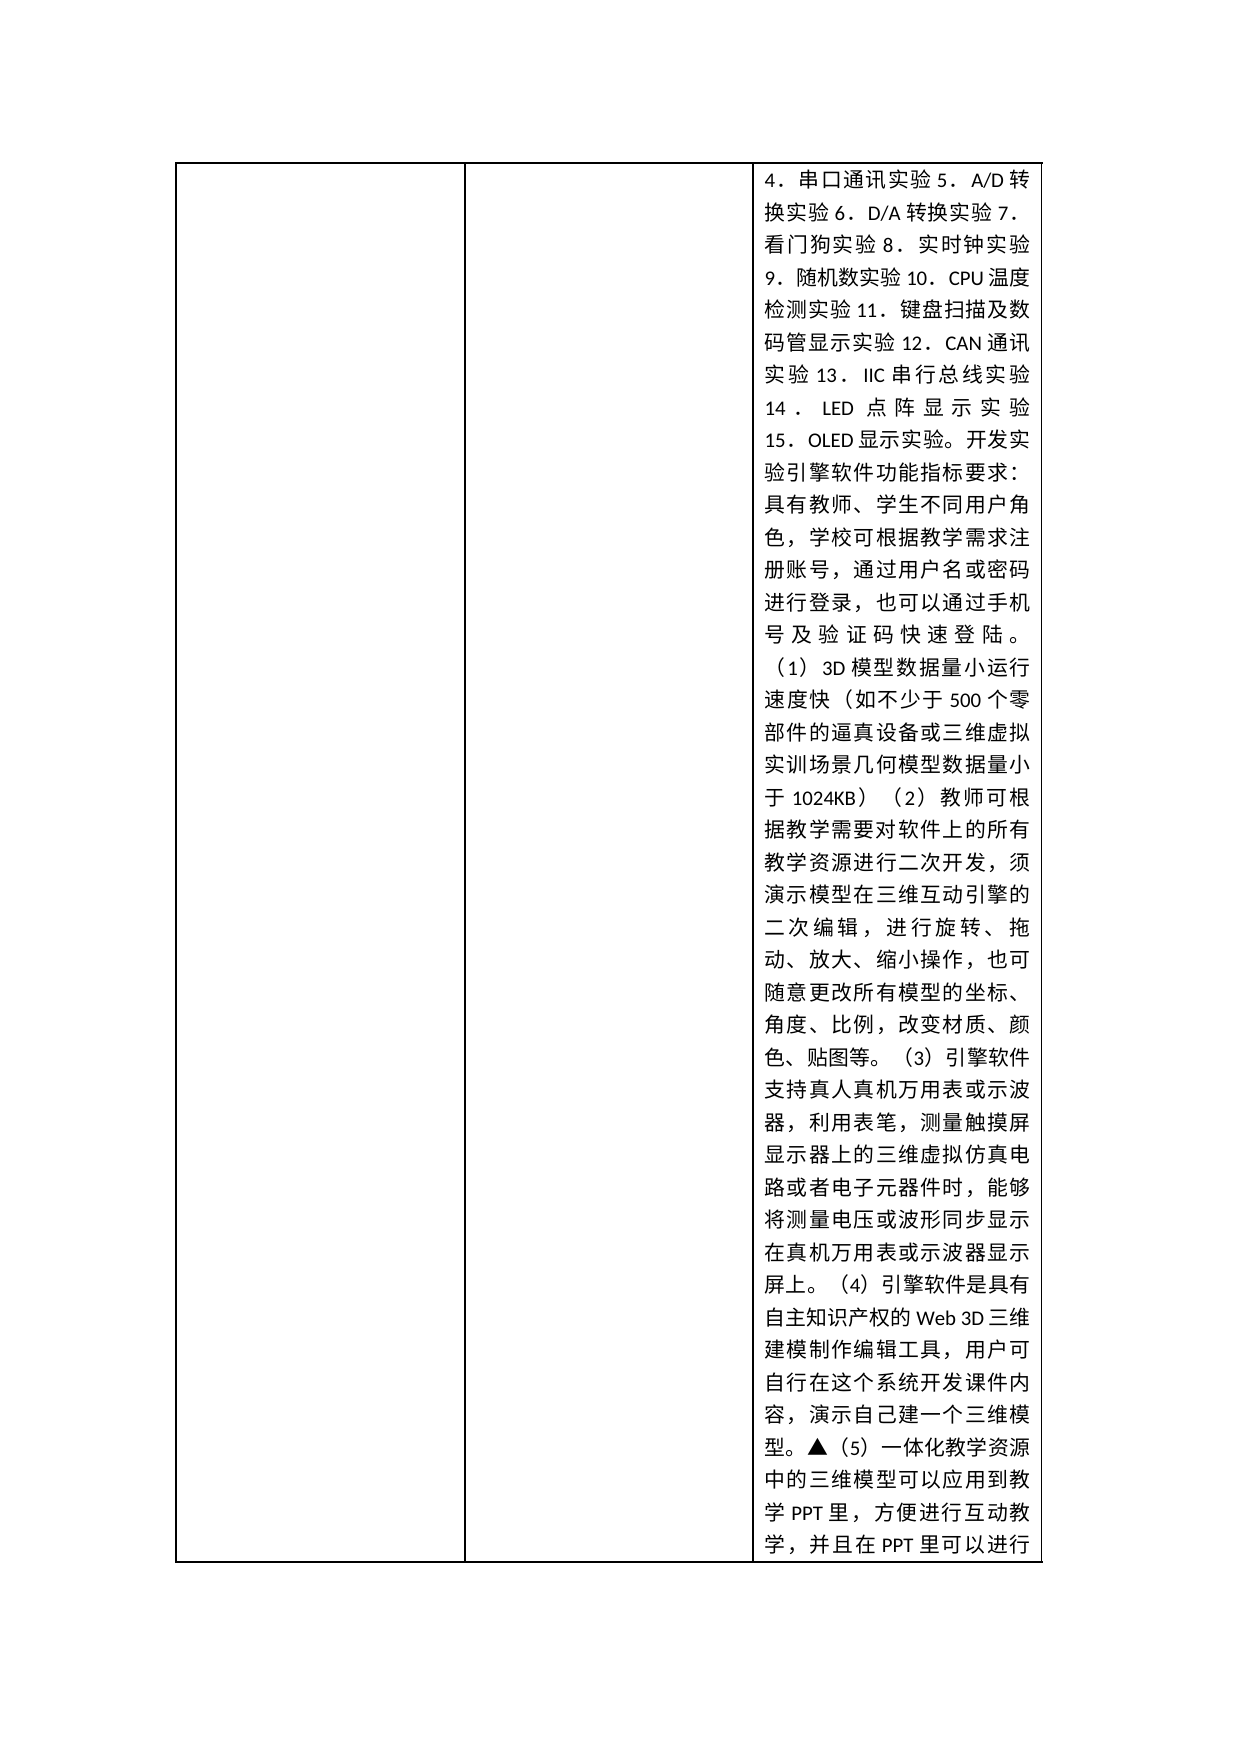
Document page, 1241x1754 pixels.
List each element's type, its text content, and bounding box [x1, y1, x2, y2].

table_cell [177, 164, 464, 1561]
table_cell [754, 164, 1041, 1561]
table_cell 1 [466, 164, 752, 1561]
